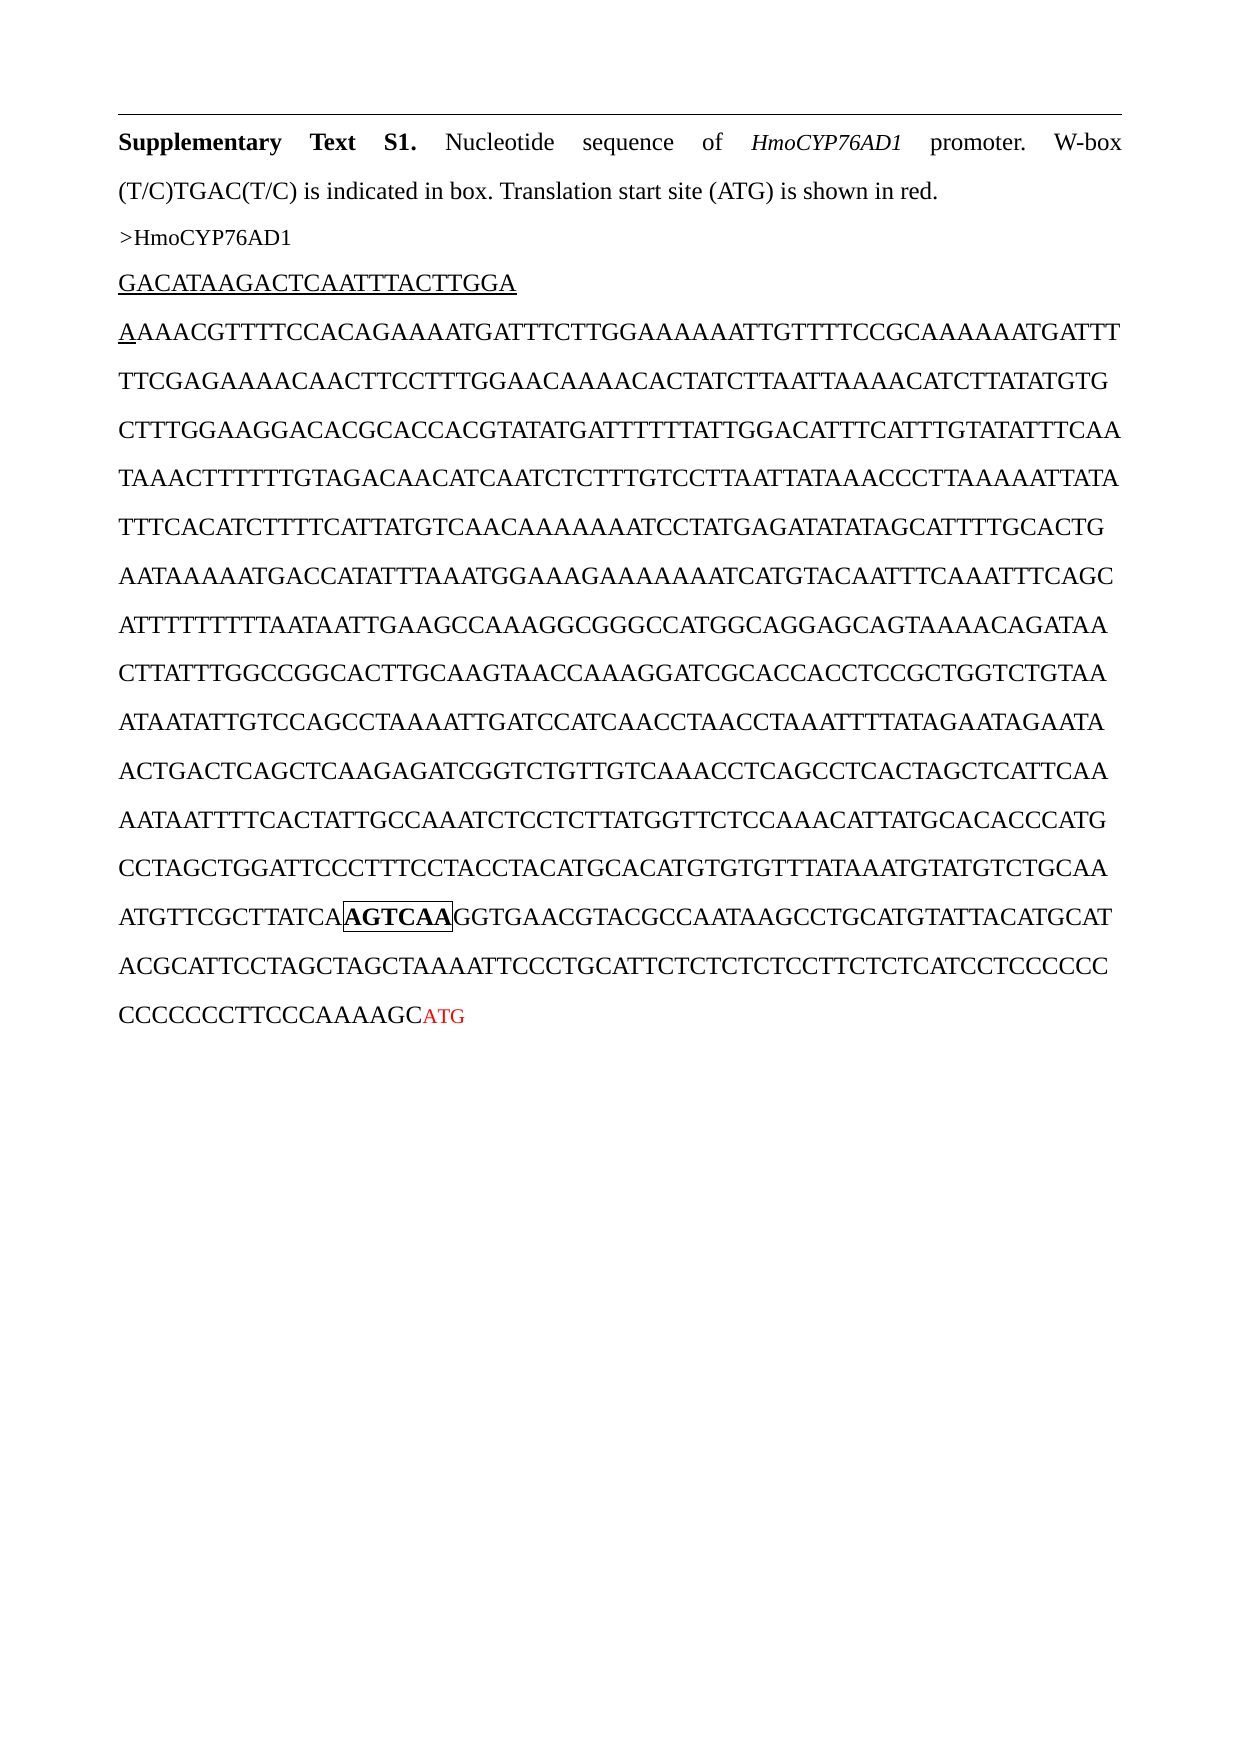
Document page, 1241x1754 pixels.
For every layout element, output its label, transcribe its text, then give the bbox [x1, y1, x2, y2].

text >HmoCYP76AD1 [118, 221, 1122, 253]
text Supplementary Text S1. Nucleotide sequence of HmoCYP76AD1 promoter. W-box (T/C)TGAC(T/C) is indicated in box. Translation start site (ATG) is shown in red. [118, 125, 1122, 207]
text GACATAAGACTCAATTTACTTGGAAAAACGTTTTCCACAGAAAATGATTTCTTGGAAAAAATTGTTTTCCGCAAAAAATGATTTTTCGAGAAAACAACTTCCTTTGGAACAAAACACTATCTTAATTAAAACATCTTATATGTGCTTTGGAAGGACACGCACCACGTATATGATTTTTTATTGGACATTTCATTTGTATATTTCAATAAACTTTTTTGTAGACAACATCAATCTCTTTGTCCTTAATTATAAACCCTTAAAAATTATATTTCACATCTTTTCATTATGTCAACAAAAAAATCCTATGAGATATATAGCATTTTGCACTGAATAAAAATGACCATATTTAAATGGAAAGAAAAAAATCATGTACAATTTCAAATTTCAGCATTTTTTTTTAATAATTGAAGCCAAAGGCGGGCCATGGCAGGAGCAGTAAAACAGATAACTTATTTGGCCGGCACTTGCAAGTAACCAAAGGATCGCACCACCTCCGCTGGTCTGTAAATAATATTGTCCAGCCTAAAATTGATCCATCAACCTAACCTAAATTTTATAGAATAGAATAACTGACTCAGCTCAAGAGATCGGTCTGTTGTCAAACCTCAGCCTCACTAGCTCATTCAAAATAATTTTCACTATTGCCAAATCTCCTCTTATGGTTCTCCAAACATTATGCACACCCATGCCTAGCTGGATTCCCTTTCCTACCTACATGCACATGTGTGTTTATAAATGTATGTCTGCAAATGTTCGCTTATCAAGTCAAGGTGAACGTACGCCAATAAGCCTGCATGTATTACATGCATACGCATTCCTAGCTAGCTAAAATTCCCTGCATTCTCTCTCTCCTTCTCTCATCCTCCCCCCCCCCCCCTTCCCAAAAGCATG [118, 267, 1122, 1030]
